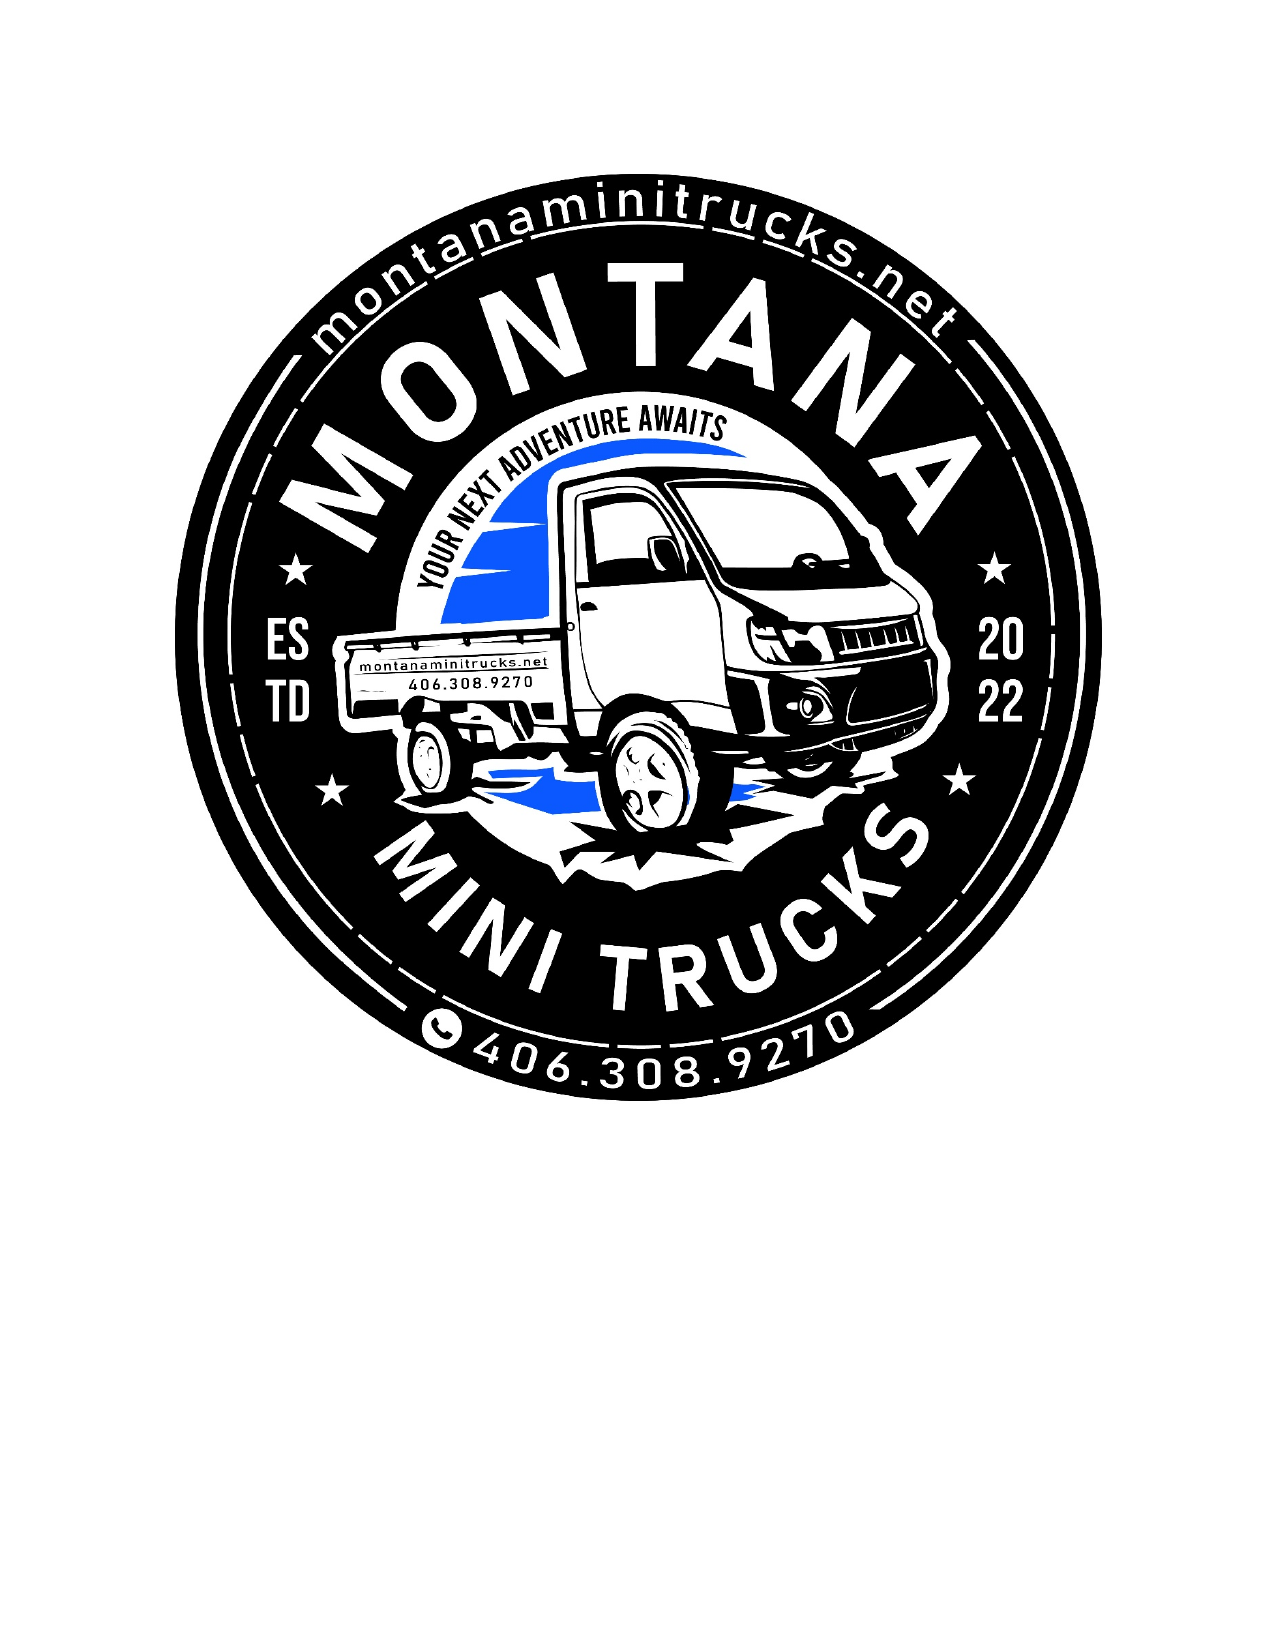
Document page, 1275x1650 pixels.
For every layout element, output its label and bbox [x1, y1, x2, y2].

picture [150, 150, 1125, 1125]
